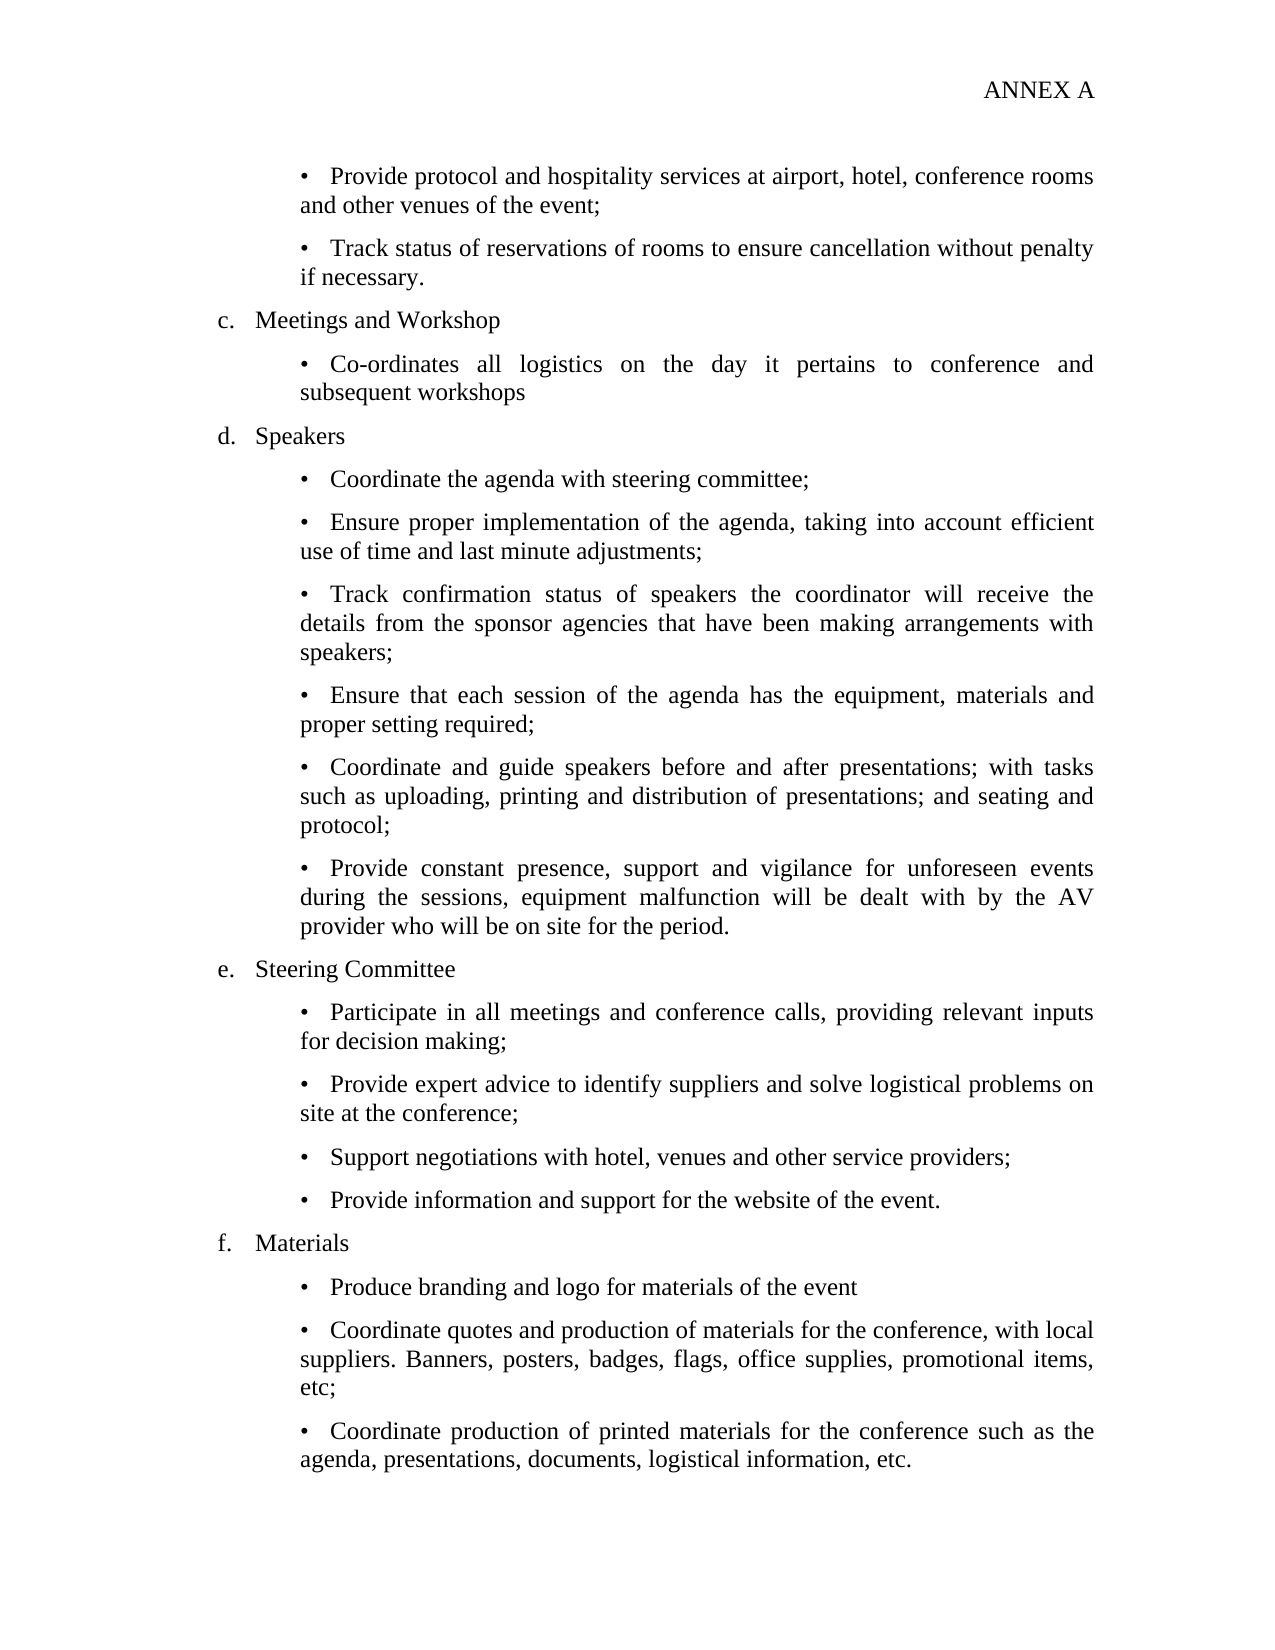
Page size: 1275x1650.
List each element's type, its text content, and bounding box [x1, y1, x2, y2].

list • Produce branding and logo for materials of the event [300, 1272, 1095, 1300]
list • Provide expert advice to identify suppliers and solve logistical problems on site at the conference; [300, 1069, 1095, 1127]
list • Track status of reservations of rooms to ensure cancellation without penalty if necessary. [300, 233, 1095, 291]
list Meetings and Workshop [217, 305, 1095, 334]
list • Ensure that each session of the agenda has the equipment, materials and proper setting required; [300, 680, 1095, 738]
list • Coordinate production of printed materials for the conference such as the agenda, presentations, documents, logistical information, etc. [300, 1416, 1095, 1473]
list • Provide information and support for the website of the event. [300, 1185, 1095, 1214]
list • Co-ordinates all logistics on the day it pertains to conference and subsequent workshops [300, 349, 1095, 406]
list • Coordinate the agenda with steering committee; [300, 464, 1095, 493]
list • Coordinate quotes and production of materials for the conference, with local suppliers. Banners, posters, badges, flags, office supplies, promotional items, etc; [300, 1315, 1095, 1401]
list • Participate in all meetings and conference calls, providing relevant inputs for decision making; [300, 997, 1095, 1055]
list • Support negotiations with hotel, venues and other service providers; [300, 1142, 1095, 1170]
list • Ensure proper implementation of the agenda, taking into account efficient use of time and last minute adjustments; [300, 507, 1095, 565]
list • Track confirmation status of speakers the coordinator will receive the details from the sponsor agencies that have been making arrangements with speakers; [300, 579, 1095, 666]
list Materials [217, 1228, 1095, 1257]
list • Provide constant presence, support and vigilance for unforeseen events during the sessions, equipment malfunction will be dealt with by the AV provider who will be on site for the period. [300, 853, 1095, 939]
list Steering Committee [217, 954, 1095, 983]
list Speakers [217, 421, 1095, 449]
list • Coordinate and guide speakers before and after presentations; with tasks such as uploading, printing and distribution of presentations; and seating and protocol; [300, 752, 1095, 839]
list • Provide protocol and hospitality services at airport, hotel, conference rooms and other venues of the event; [300, 161, 1095, 219]
